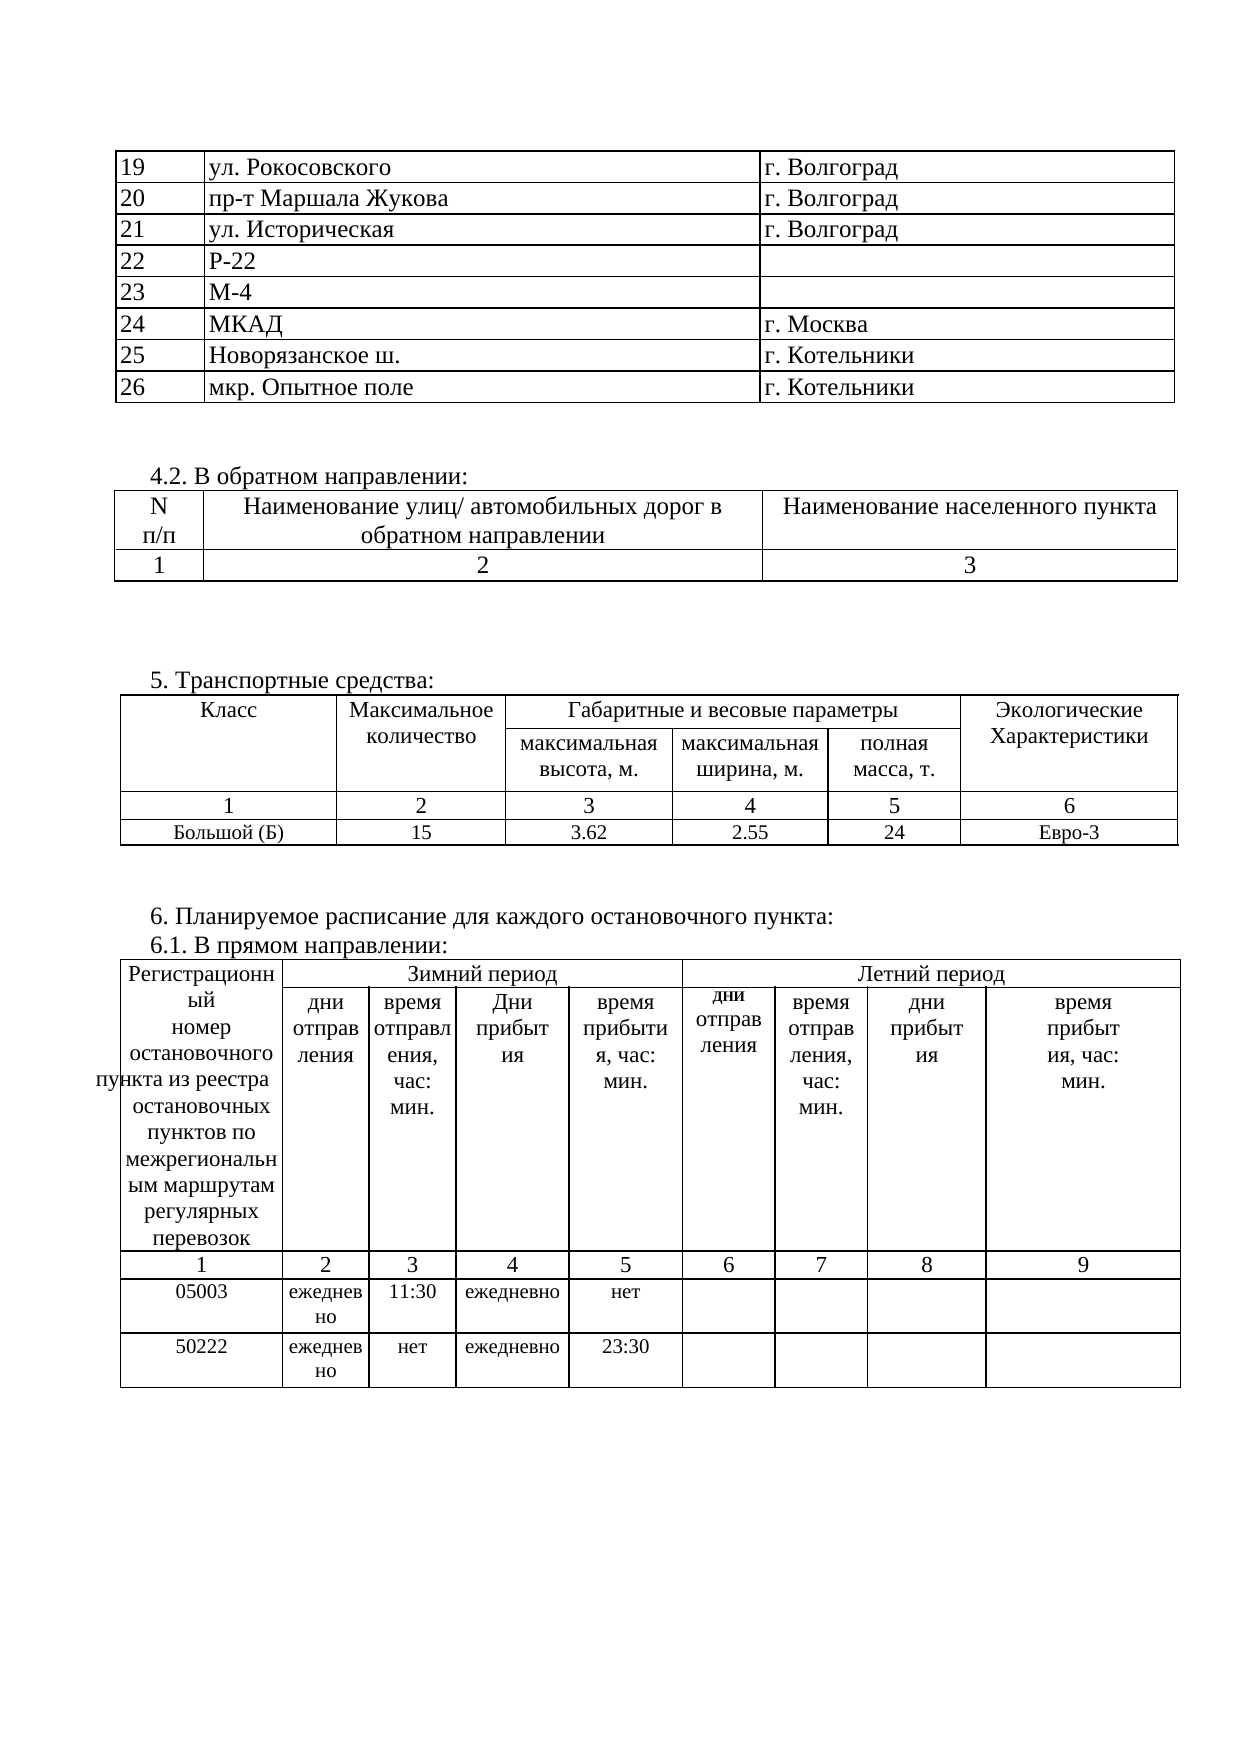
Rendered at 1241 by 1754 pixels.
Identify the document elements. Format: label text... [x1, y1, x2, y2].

text 6.1. В прямом направлении: [150, 930, 1090, 958]
table_header Наименование населенного пункта [763, 491, 1177, 548]
table_cell [683, 1280, 774, 1332]
table_cell мкр. Опытное поле [205, 372, 759, 402]
table_header Габаритные и весовые параметры [506, 696, 960, 727]
table_cell 1 [121, 792, 336, 819]
table_cell 25 [117, 340, 204, 370]
table_cell нет [570, 1280, 682, 1332]
table_cell дни отправ ления [283, 988, 368, 1250]
table_cell г. Котельники [761, 372, 1174, 402]
table_cell 19 [117, 152, 204, 181]
table_cell ДНИ отправ ления [683, 988, 774, 1250]
table_cell 22 [117, 246, 204, 276]
table_cell [683, 1334, 774, 1387]
table_header Зимний период [283, 960, 682, 986]
table_cell МКАД [205, 309, 759, 339]
table_cell 3.62 [506, 820, 672, 844]
table_cell 1 [121, 1252, 282, 1278]
table_cell 4 [457, 1252, 568, 1278]
table_cell [987, 1280, 1180, 1332]
table_cell Большой (Б) [121, 820, 336, 844]
table_cell максимальная ширина, м. [673, 729, 827, 791]
table_cell [761, 277, 1174, 307]
table_cell 9 [987, 1252, 1180, 1278]
table_cell 5 [829, 792, 960, 819]
table_cell г. Волгоград [761, 215, 1174, 244]
table_cell ежедневно [283, 1334, 368, 1387]
table_cell [761, 246, 1174, 276]
table_cell ежедневно [457, 1334, 568, 1387]
table_cell 26 [117, 372, 204, 402]
table_cell 2 [204, 550, 762, 580]
table_cell максимальная высота, м. [506, 729, 672, 791]
table_cell 21 [117, 215, 204, 244]
table_cell 3 [370, 1252, 455, 1278]
table_cell ежедневно [457, 1280, 568, 1332]
table_cell [776, 1280, 867, 1332]
table_cell 11:30 [370, 1280, 455, 1332]
table_cell ул. Историческая [205, 215, 759, 244]
table_cell [868, 1334, 985, 1387]
table_cell г. Волгоград [761, 183, 1174, 213]
table_cell [868, 1280, 985, 1332]
table_cell 5 [570, 1252, 682, 1278]
table_cell 4 [673, 792, 827, 819]
table_cell время отправ ления, час: мин. [776, 988, 867, 1250]
table_cell 23:30 [570, 1334, 682, 1387]
table_cell 24 [117, 309, 204, 339]
table_cell 1 [115, 550, 203, 580]
table_cell 50222 [121, 1334, 282, 1387]
table_cell время прибыт ия, час: мин. [987, 988, 1180, 1250]
text 4.2. В обратном направлении: [150, 461, 1090, 489]
table_cell г. Котельники [761, 340, 1174, 370]
table_header Экологические Характеристики [961, 696, 1177, 791]
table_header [121, 960, 282, 1250]
table_cell дни прибыт ия [868, 988, 985, 1250]
table_cell 7 [776, 1252, 867, 1278]
table_cell пр-т Маршала Жукова [205, 183, 759, 213]
table_cell нет [370, 1334, 455, 1387]
table_cell М-4 [205, 277, 759, 307]
table_header Максимальное количество [337, 696, 505, 791]
table_cell [776, 1334, 867, 1387]
text 5. Транспортные средства: [150, 665, 1090, 694]
table_cell ежедневно [283, 1280, 368, 1332]
table_cell 2 [283, 1252, 368, 1278]
table_cell г. Москва [761, 309, 1174, 339]
table_cell 15 [337, 820, 505, 844]
table_cell 3 [506, 792, 672, 819]
table_cell 2.55 [673, 820, 827, 844]
table_cell 6 [961, 792, 1177, 819]
table_cell Новорязанское ш. [205, 340, 759, 370]
table_cell 24 [829, 820, 960, 844]
table_cell Р-22 [205, 246, 759, 276]
text 6. Планируемое расписание для каждого остановочного пункта: [150, 901, 1090, 930]
table_cell полная масса, т. [829, 729, 960, 791]
table_cell время прибыти я, час: мин. [570, 988, 682, 1250]
table_header Класс [121, 696, 336, 791]
table_cell 3 [763, 549, 1177, 580]
table_cell г. Волгоград [761, 152, 1174, 181]
table_header N п/п [115, 491, 203, 548]
table_cell 8 [868, 1252, 985, 1278]
table_cell [987, 1334, 1180, 1387]
table_cell время отправл ения, час: мин. [370, 988, 455, 1250]
table_cell 6 [683, 1252, 774, 1278]
table_header Наименование улиц/ автомобильных дорог в обратном направлении [204, 491, 762, 548]
table_cell 05003 [121, 1280, 282, 1332]
table_cell 23 [117, 277, 204, 307]
table_header Летний период [683, 960, 1180, 986]
table_cell Евро-3 [961, 820, 1177, 844]
table_cell ул. Рокосовского [205, 152, 759, 181]
table_cell 2 [337, 792, 505, 819]
table_cell Дни прибыт ия [457, 988, 568, 1250]
table_cell 20 [117, 183, 204, 213]
